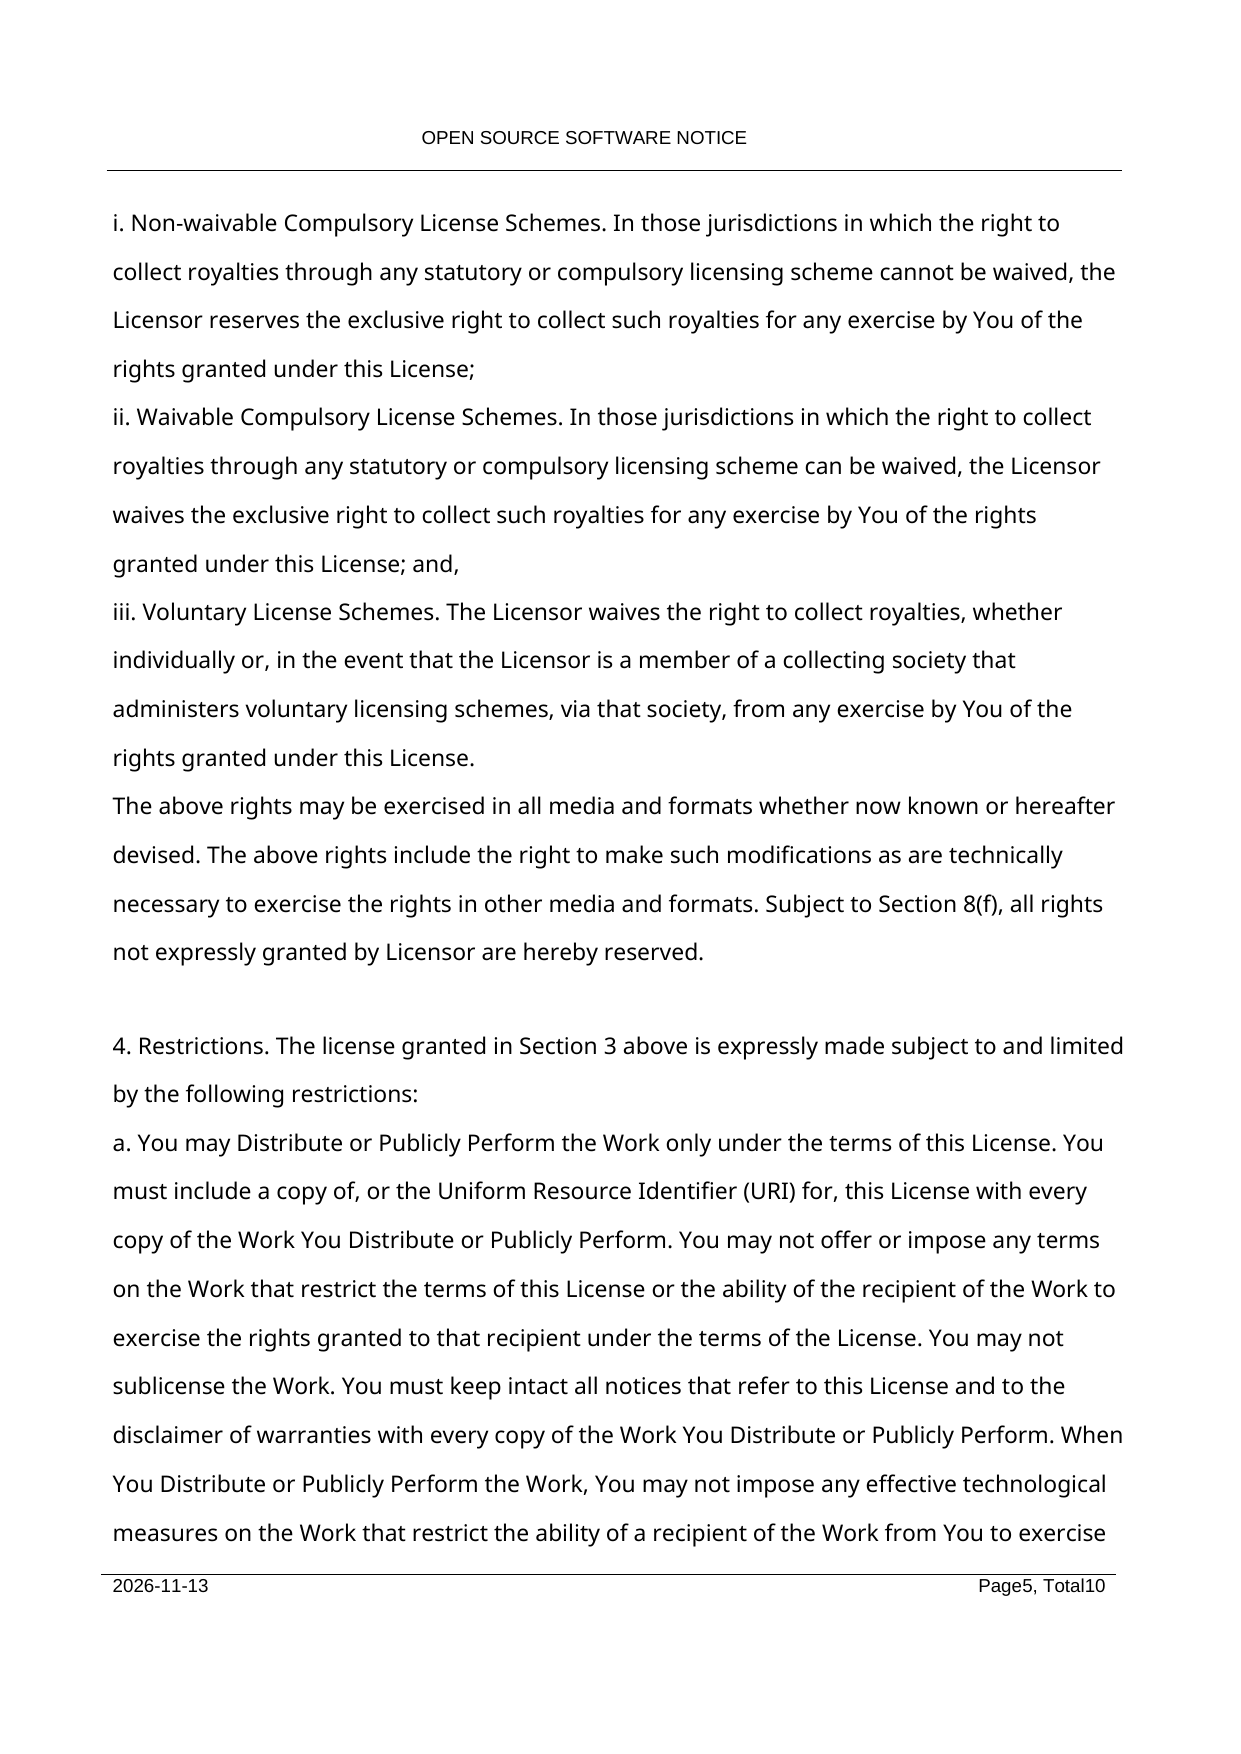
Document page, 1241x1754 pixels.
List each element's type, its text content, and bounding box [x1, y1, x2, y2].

text iii. Voluntary License Schemes. The Licensor waives the right to collect royalties, whether individually or, in the event that the Licensor is a member of a collecting society that administers voluntary licensing schemes, via that society, from any exercise by You of the rights granted under this License. [112, 595, 1128, 774]
text i. Non-waivable Compulsory License Schemes. In those jurisdictions in which the right to collect royalties through any statutory or compulsory licensing scheme cannot be waived, the Licensor reserves the exclusive right to collect such royalties for any exercise by You of the rights granted under this License; [112, 206, 1128, 385]
text 4. Restrictions. The license granted in Section 3 above is expressly made subject to and limited by the following restrictions: [112, 1029, 1128, 1110]
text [112, 1126, 1128, 1548]
text The above rights may be exercised in all media and formats whether now known or hereafter devised. The above rights include the right to make such modifications as are technically necessary to exercise the rights in other media and formats. Subject to Section 8(f), all rights not expressly granted by Licensor are hereby reserved. [112, 789, 1128, 968]
text ii. Waivable Compulsory License Schemes. In those jurisdictions in which the right to collect royalties through any statutory or compulsory licensing scheme can be waived, the Licensor waives the exclusive right to collect such royalties for any exercise by You of the rights granted under this License; and, [112, 401, 1128, 579]
